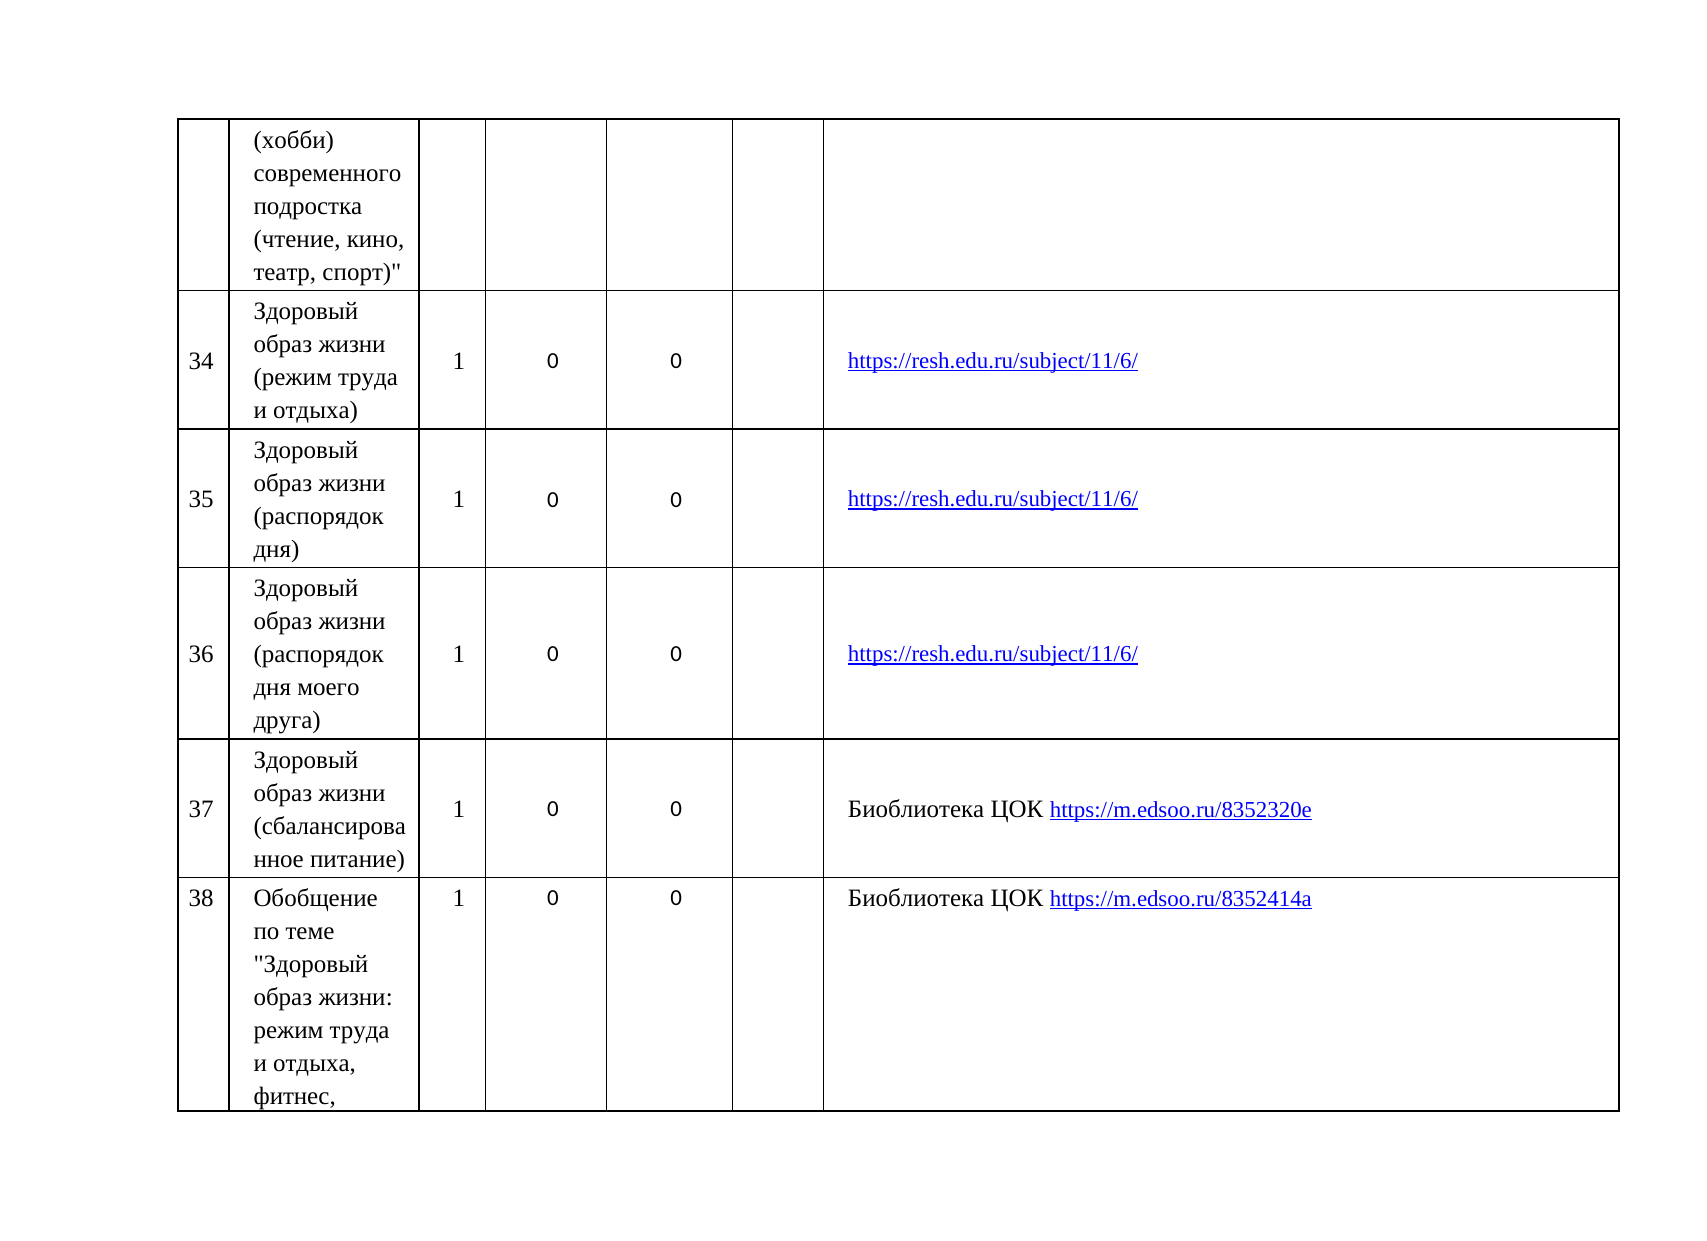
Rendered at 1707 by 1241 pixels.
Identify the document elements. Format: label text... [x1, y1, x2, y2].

table_cell [733, 568, 823, 738]
table_cell 38 [179, 878, 228, 1110]
table_cell https://resh.edu.ru/subject/11/6/ [824, 568, 1618, 738]
table_cell 1 [486, 120, 606, 289]
table_cell 0 [607, 568, 732, 738]
table_cell 0 [607, 740, 732, 876]
table_cell Биоблиотека ЦОК https://m.edsoo.ru/8352320e [824, 740, 1618, 876]
table_cell 1 [420, 878, 485, 1110]
table_cell 0 [607, 878, 732, 1110]
table_cell Здоровый образ жизни (распорядок дня моего друга) [230, 568, 418, 738]
table_cell 0 [486, 878, 606, 1110]
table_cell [824, 120, 1618, 289]
table_cell [733, 740, 823, 876]
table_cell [230, 878, 418, 1110]
table_cell [733, 120, 823, 289]
table_cell 34 [179, 291, 228, 428]
table_cell 0 [607, 291, 732, 428]
table_cell 0 [486, 740, 606, 876]
table_cell 1 [420, 740, 485, 876]
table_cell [824, 878, 1618, 1110]
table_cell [230, 120, 418, 289]
table_cell Здоровый образ жизни (распорядок дня) [230, 430, 418, 566]
table_cell 35 [179, 430, 228, 566]
table_cell 33 [179, 120, 228, 289]
table_cell [733, 878, 823, 1110]
table_cell 0 [607, 430, 732, 566]
table_cell 1 [420, 568, 485, 738]
table_cell 1 [420, 291, 485, 428]
table_cell Здоровый образ жизни (сбалансированное питание) [230, 740, 418, 876]
table_cell https://resh.edu.ru/subject/11/6/ [824, 430, 1618, 566]
table_cell 0 [486, 568, 606, 738]
table_cell 0 [607, 120, 732, 289]
table_cell 37 [179, 740, 228, 876]
table_cell 36 [179, 568, 228, 738]
table_cell 1 [420, 430, 485, 566]
table_cell [733, 291, 823, 428]
table_cell 0 [486, 430, 606, 566]
table_cell [733, 430, 823, 566]
table_cell 1 [420, 120, 485, 289]
table_cell Здоровый образ жизни (режим труда и отдыха) [230, 291, 418, 428]
table_cell https://resh.edu.ru/subject/11/6/ [824, 291, 1618, 428]
table_cell 0 [486, 291, 606, 428]
